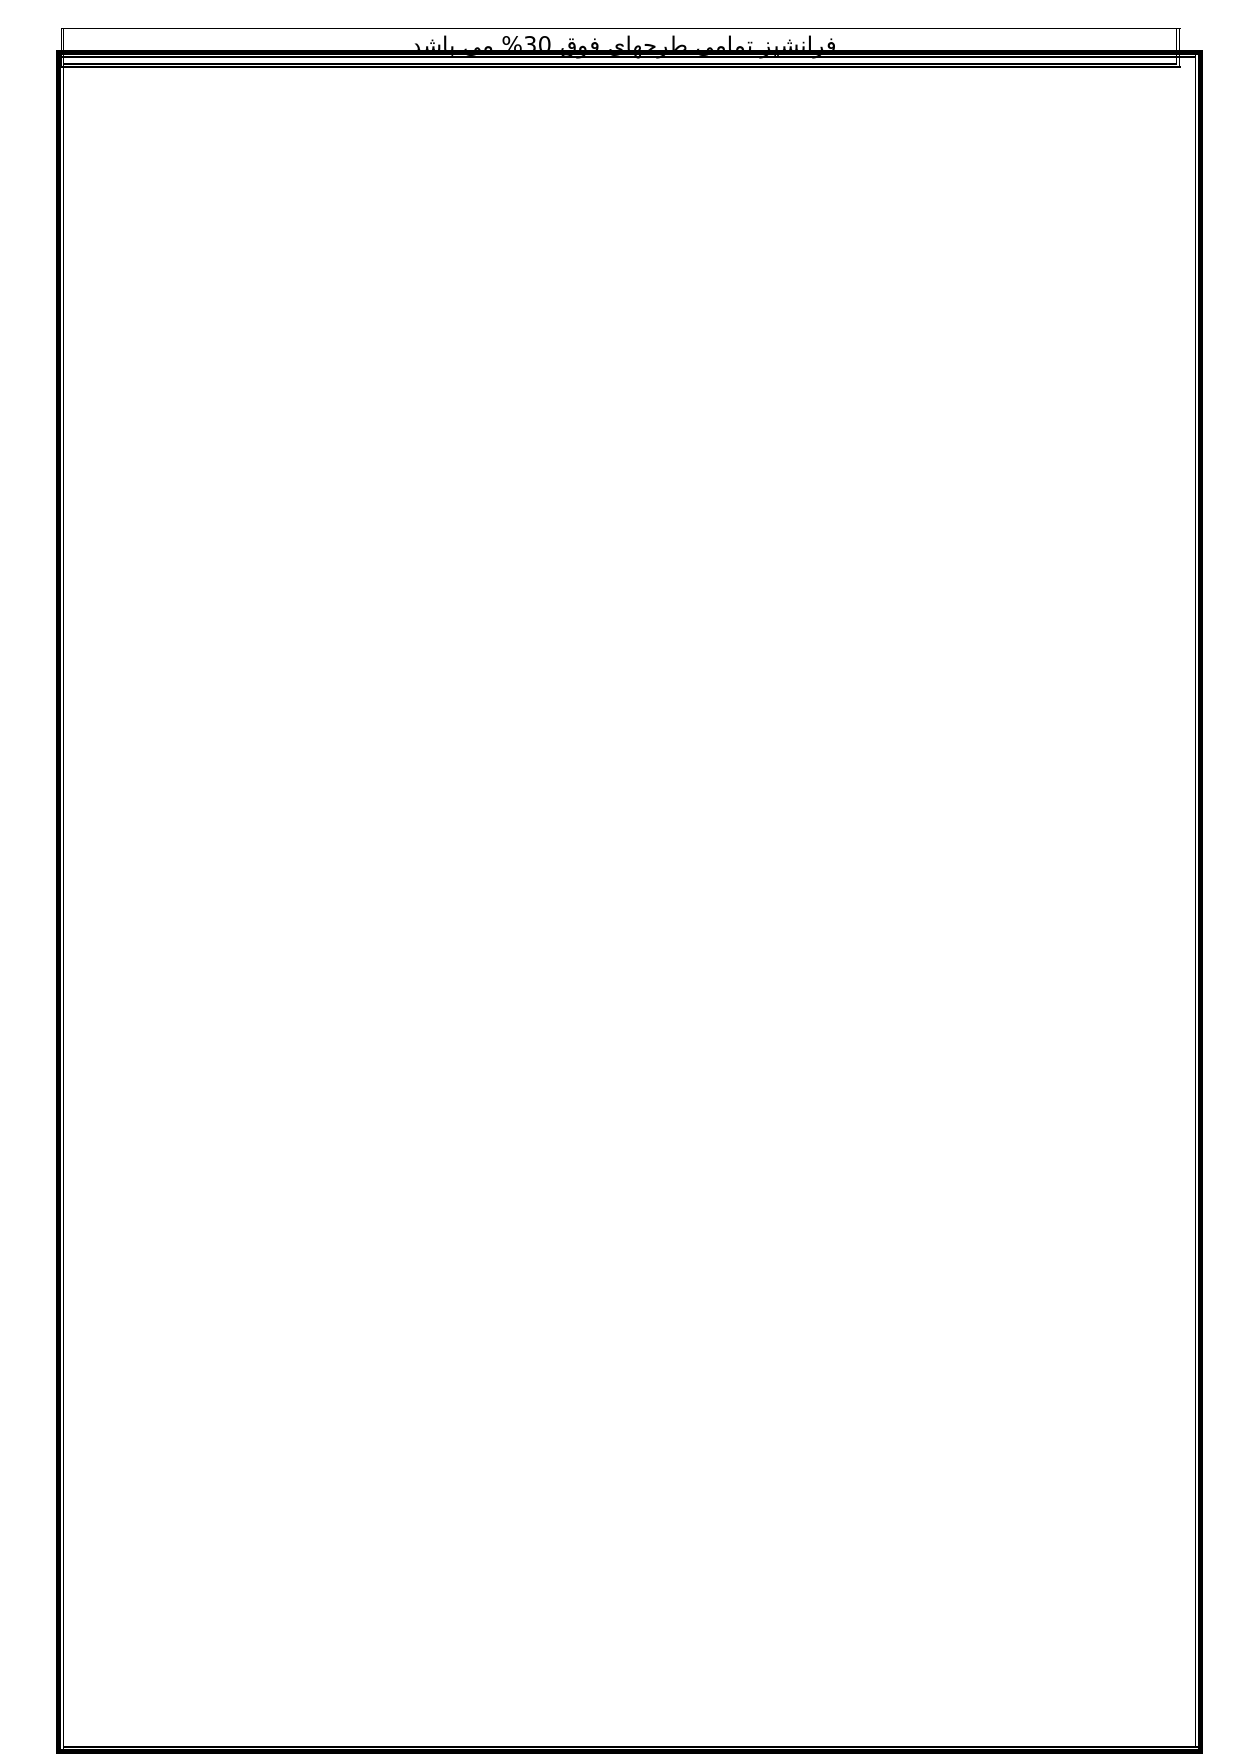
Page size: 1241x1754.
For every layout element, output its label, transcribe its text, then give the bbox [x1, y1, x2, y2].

table_cell فرانشیز تمامی طرحهای فوق 30% می باشد. [64, 29, 1176, 50]
